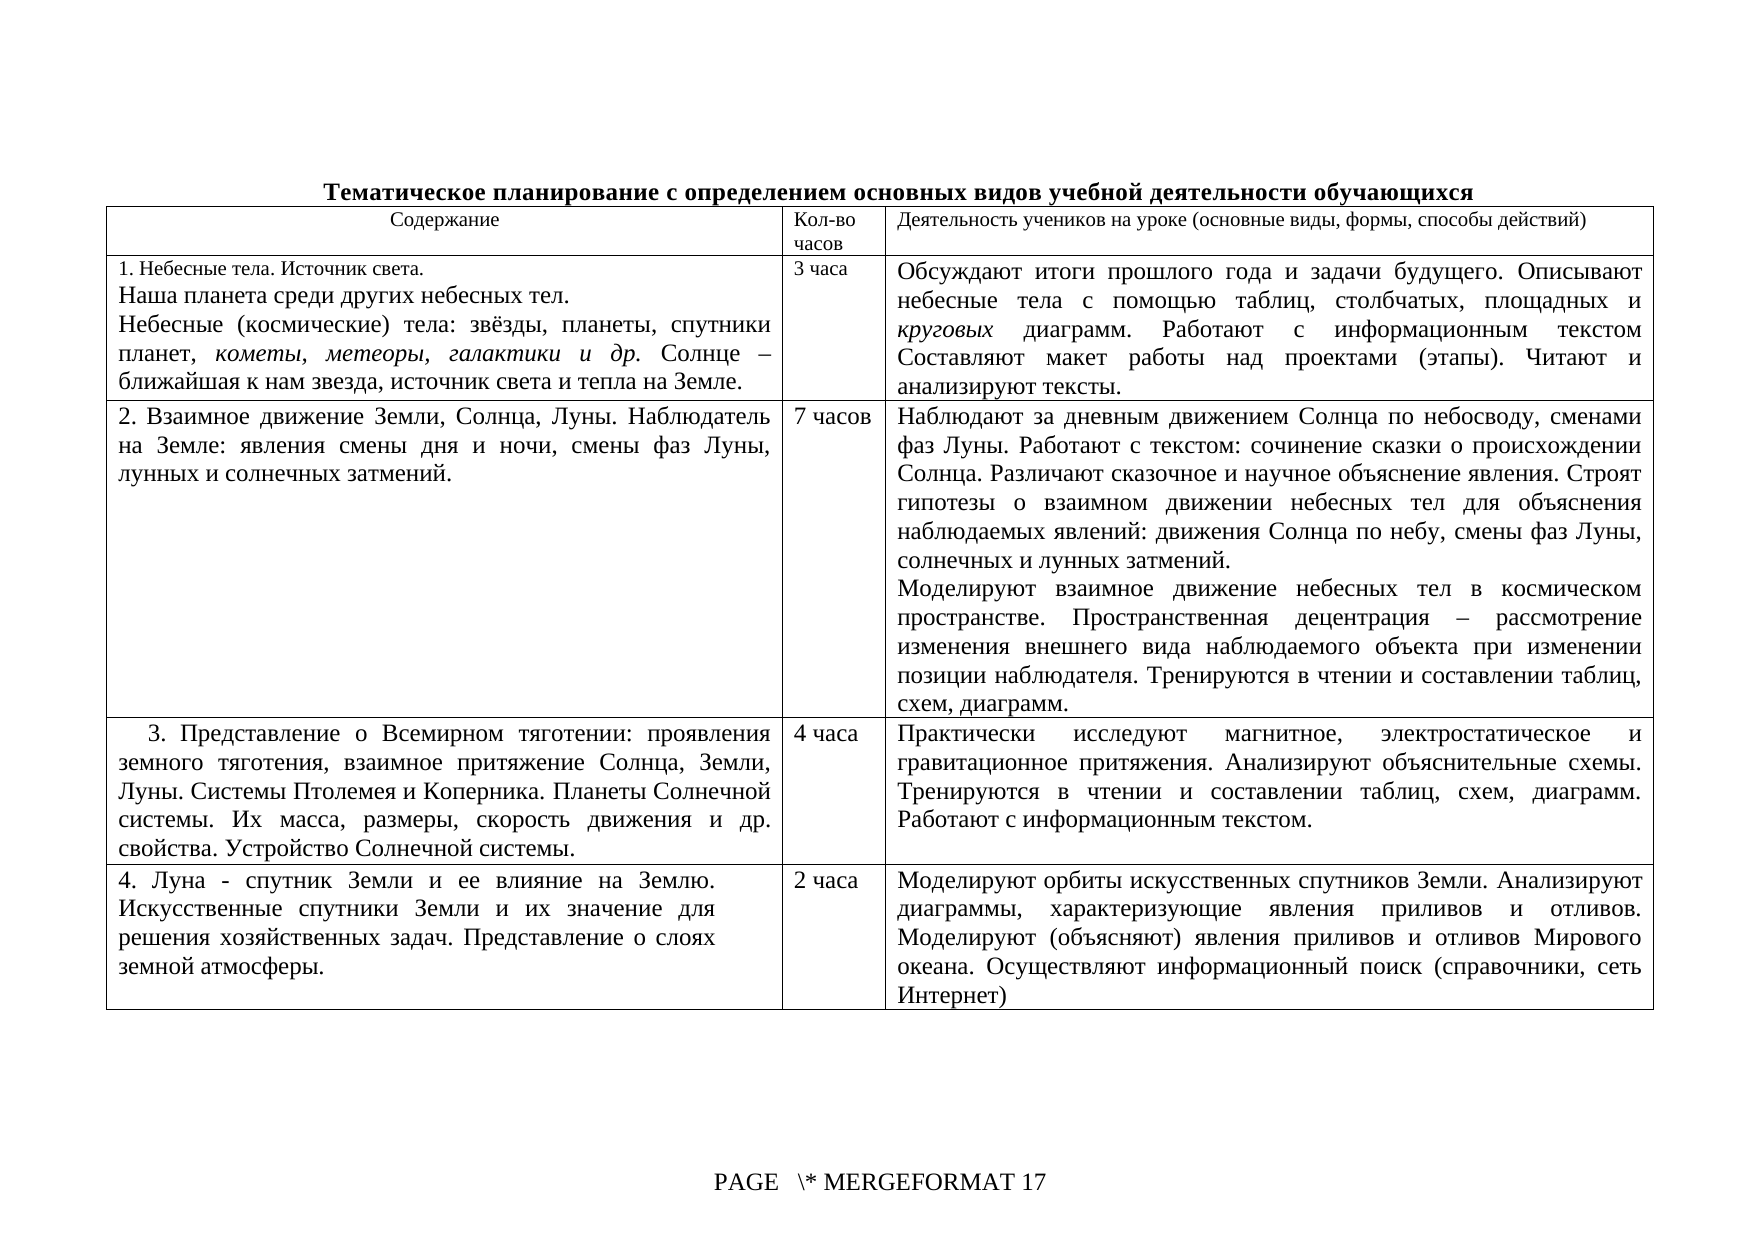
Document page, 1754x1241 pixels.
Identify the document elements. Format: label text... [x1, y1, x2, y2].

table_cell Наблюдают за дневным движением Солнца по небосводу, сменами фаз Луны. Работают с текстом: сочинение сказки о происхождении Солнца. Различают сказочное и научное объяснение явления. Строят гипотезы о взаимном движении небесных тел для объяснения наблюдаемых явлений: движения Солнца по небу, смены фаз Луны, солнечных и лунных затмений. Моделируют взаимное движение небесных тел в космическом пространстве. Пространственная децентрация – рассмотрение изменения внешнего вида наблюдаемого объекта при изменении позиции наблюдателя. Тренируются в чтении и составлении таблиц, схем, диаграмм. [886, 401, 1653, 717]
table_cell Практически исследуют магнитное, электростатическое и гравитационное притяжения. Анализируют объяснительные схемы. Тренируются в чтении и составлении таблиц, схем, диаграмм. Работают с информационным текстом. [886, 718, 1653, 864]
table_cell Моделируют орбиты искусственных спутников Земли. Анализируют диаграммы, характеризующие явления приливов и отливов. Моделируют (объясняют) явления приливов и отливов Мирового океана. Осуществляют информационный поиск (справочники, сеть Интернет) [886, 865, 1653, 1008]
table_header Кол-во часов [783, 207, 885, 255]
table_cell 2 часа [783, 865, 885, 1008]
table_header Содержание [107, 207, 782, 255]
table_cell Обсуждают итоги прошлого года и задачи будущего. Описывают небесные тела с помощью таблиц, столбчатых, площадных и круговых диаграмм. Работают с информационным текстом Составляют макет работы над проектами (этапы). Читают и анализируют тексты. [886, 256, 1653, 400]
table_cell 7 часов [783, 401, 885, 717]
table_cell 3. Представление о Всемирном тяготении: проявления земного тяготения, взаимное притяжение Солнца, Земли, Луны. Системы Птолемея и Коперника. Планеты Солнечной системы. Их масса, размеры, скорость движения и др. свойства. Устройство Солнечной системы. [107, 718, 782, 864]
table_cell 4 часа [783, 718, 885, 864]
table_cell 3 часа [783, 256, 885, 400]
table_cell 1. Небесные тела. Источник света. Наша планета среди других небесных тел. Небесные (космические) тела: звёзды, планеты, спутники планет, кометы, метеоры, галактики и др. Солнце – ближайшая к нам звезда, источник света и тепла на Земле. [107, 256, 782, 400]
text Тематическое планирование с определением основных видов учебной деятельности обучающихся [118, 177, 1636, 206]
table_cell 2. Взаимное движение Земли, Солнца, Луны. Наблюдатель на Земле: явления смены дня и ночи, смены фаз Луны, лунных и солнечных затмений. [107, 401, 782, 717]
table_header Деятельность учеников на уроке (основные виды, формы, способы действий) [886, 207, 1653, 255]
table_cell 4. Луна - спутник Земли и ее влияние на Землю. Искусственные спутники Земли и их значение для решения хозяйственных задач. Представление о слоях земной атмосферы. [107, 865, 782, 1008]
